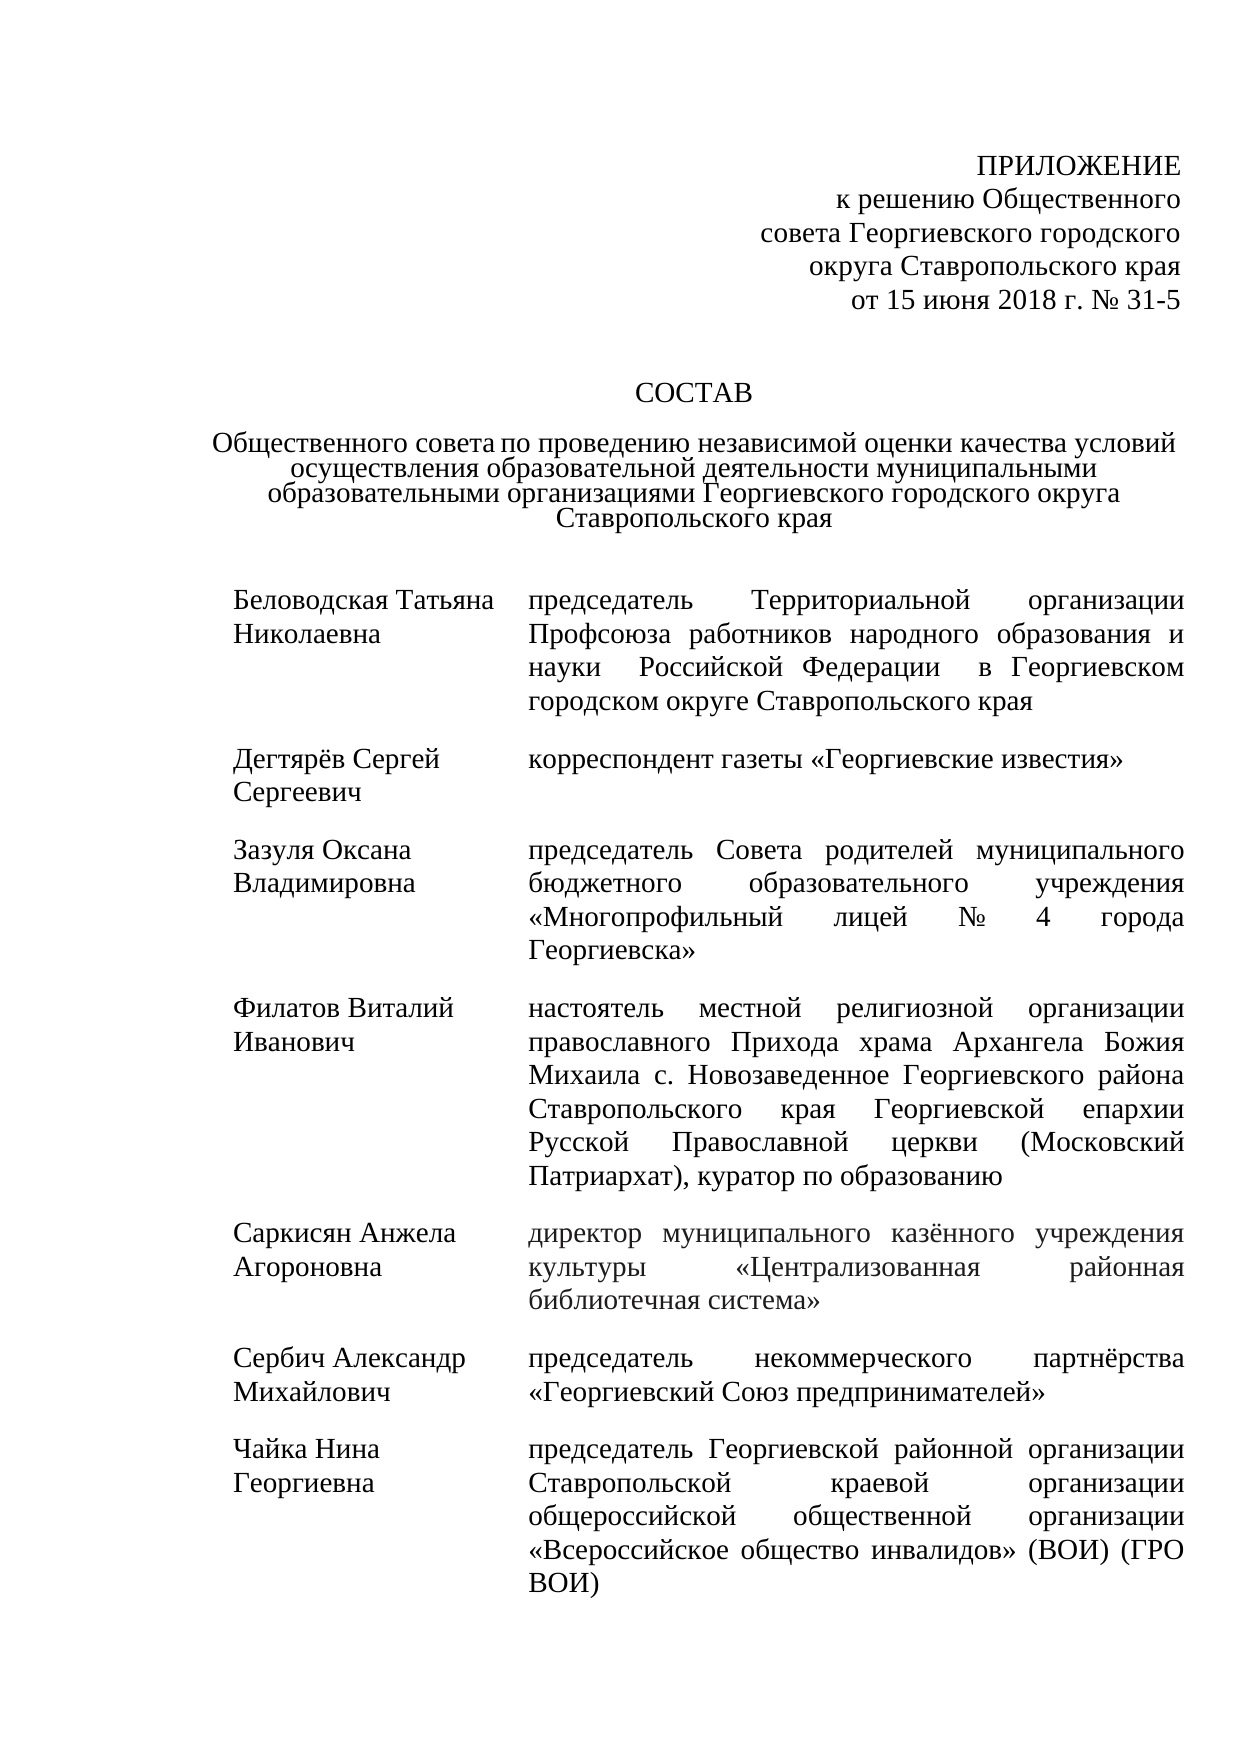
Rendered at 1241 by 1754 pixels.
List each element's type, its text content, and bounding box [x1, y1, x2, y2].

text ПРИЛОЖЕНИЕ [207, 148, 1181, 181]
table_header Беловодская Татьяна Николаевна [222, 583, 517, 741]
text к решению Общественного совета Георгиевского городского округа Ставропольского края [723, 181, 1181, 282]
table_cell председатель Совета родителей муниципального бюджетного образовательного учреждения «Многопрофильный лицей № 4 города Георгиевска» [517, 832, 1196, 990]
table_cell Саркисян Анжела Агороновна [222, 1215, 517, 1340]
table_header председатель Территориальной организации Профсоюза работников народного образования и науки Российской Федерации в Георгиевском городском округе Ставропольского края [517, 583, 1196, 741]
table_cell корреспондент газеты «Георгиевские известия» [517, 741, 1196, 832]
text от 15 июня 2018 г. № 31-5 [723, 282, 1181, 315]
table_cell Филатов Виталий Иванович [222, 990, 517, 1215]
table_cell председатель Георгиевской районной организации Ставропольской краевой организации общероссийской общественной организации «Всероссийское общество инвалидов» (ВОИ) (ГРО ВОИ) [517, 1431, 1196, 1666]
table_cell Зазуля Оксана Владимировна [222, 832, 517, 990]
table_cell председатель некоммерческого партнёрства «Георгиевский Союз предпринимателей» [517, 1340, 1196, 1431]
table_cell директор муниципального казённого учреждения культуры «Централизованная районная библиотечная система» [517, 1215, 1196, 1340]
text Ставропольского края [207, 507, 1181, 532]
table_cell Сербич Александр Михайлович [222, 1340, 517, 1431]
table_cell настоятель местной религиозной организации православного Прихода храма Архангела Божия Михаила с. Новозаведенное Георгиевского района Ставропольского края Георгиевской епархии Русской Православной церкви (Московский Патриархат), куратор по образованию [517, 990, 1196, 1215]
table_cell Дегтярёв Сергей Сергеевич [222, 741, 517, 832]
table_cell Чайка Нина Георгиевна [222, 1431, 517, 1666]
text Общественного совета по проведению независимой оценки качества условий осуществления образовательной деятельности муниципальными образовательными организациями Георгиевского городского округа [207, 432, 1181, 507]
text СОСТАВ [207, 382, 1181, 407]
